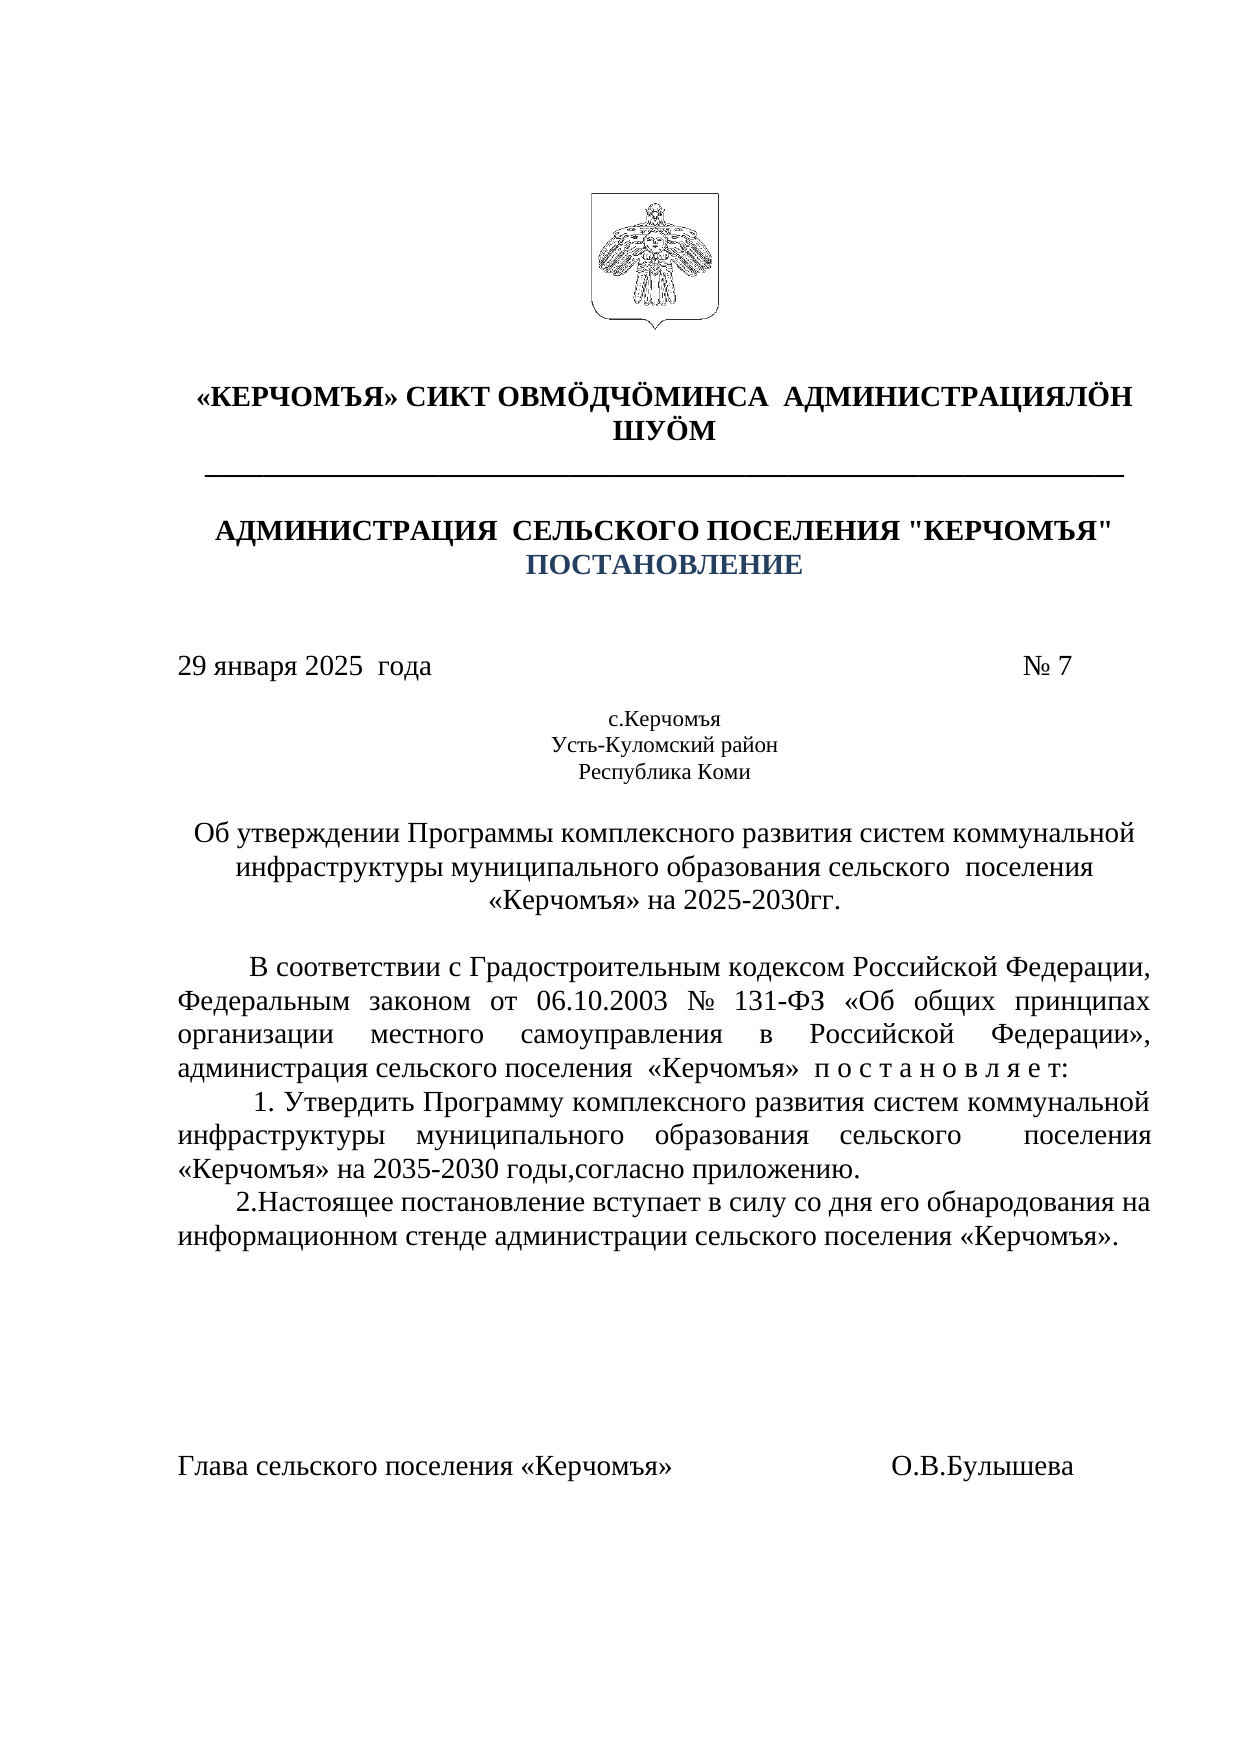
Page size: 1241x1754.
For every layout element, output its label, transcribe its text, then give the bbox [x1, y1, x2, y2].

text В соответствии с Градостроительным кодексом Российской Федерации, Федеральным законом от 06.10.2003 № 131-ФЗ «Об общих принципах организации местного самоуправления в Российской Федерации», администрация сельского поселения «Керчомъя» п о с т а н о в л я е т: [177, 949, 1152, 1084]
subtitle ПОСТАНОВЛЕНИЕ [177, 547, 1152, 581]
text «КЕРЧОМЪЯ» СИКТ ОВМÖДЧÖМИНСА АДМИНИСТРАЦИЯЛÖН [177, 379, 1152, 413]
text _______________________________________________________________ [177, 446, 1152, 480]
text 1. Утвердить Программу комплексного развития систем коммунальной инфраструктуры муниципального образования сельского поселения «Керчомъя» на 2035-2030 годы,согласно приложению. [177, 1084, 1152, 1184]
text Об утверждении Программы комплексного развития систем коммунальной инфраструктуры муниципального образования сельского поселения «Керчомъя» на 2025-2030гг. [177, 815, 1152, 916]
text Усть-Куломский район [177, 731, 1152, 758]
text Глава сельского поселения «Керчомъя» О.В.Булышева [177, 1448, 1152, 1481]
text 2.Настоящее постановление вступает в силу со дня его обнародования на информационном стенде администрации сельского поселения «Керчомъя». [177, 1184, 1152, 1251]
text с.Керчомъя [177, 705, 1152, 731]
text - обеспечение оптимальных жилищно-коммунальных и бытовых условий жизни населения; [585, 193, 725, 332]
text Республика Коми [177, 758, 1152, 784]
text 29 января 2025 года № 7 [177, 648, 1152, 681]
text ШУÖМ [177, 413, 1152, 446]
subtitle АДМИНИСТРАЦИЯ СЕЛЬСКОГО ПОСЕЛЕНИЯ "КЕРЧОМЪЯ" [177, 513, 1152, 547]
